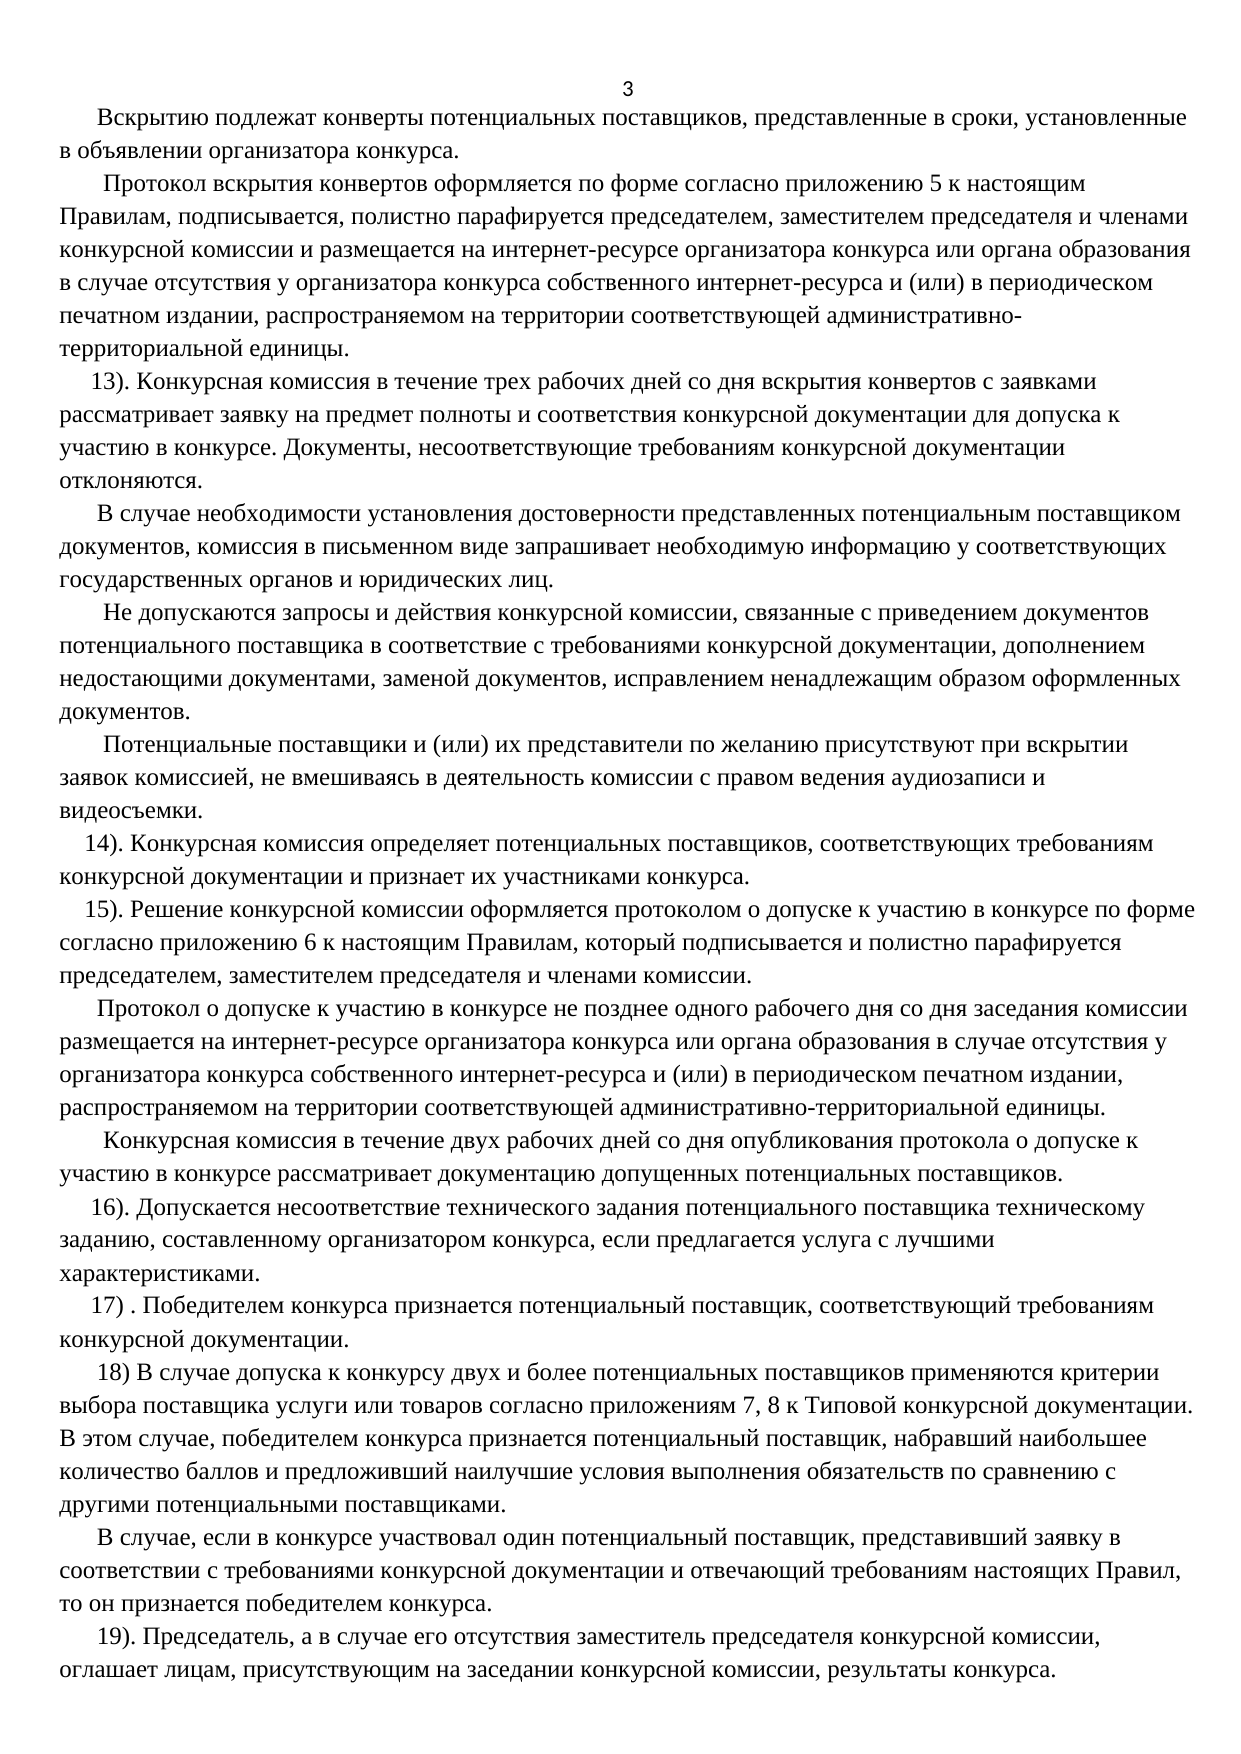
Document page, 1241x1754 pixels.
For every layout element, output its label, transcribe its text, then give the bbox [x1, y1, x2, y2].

text Не допускаются запросы и действия конкурсной комиссии, связанные с приведением документов потенциального поставщика в соответствие с требованиями конкурсной документации, дополнением недостающими документами, заменой документов, исправлением ненадлежащим образом оформленных документов. [59, 597, 1196, 725]
text 17) . Победителем конкурса признается потенциальный поставщик, соответствующий требованиям конкурсной документации. [59, 1291, 1196, 1352]
text 13). Конкурсная комиссия в течение трех рабочих дней со дня вскрытия конвертов с заявками рассматривает заявку на предмет полноты и соответствия конкурсной документации для допуска к участию в конкурсе. Документы, несоответствующие требованиям конкурсной документации отклоняются. [59, 366, 1196, 494]
text 15). Решение конкурсной комиссии оформляется протоколом о допуске к участию в конкурсе по форме согласно приложению 6 к настоящим Правилам, который подписывается и полистно парафируется председателем, заместителем председателя и членами комиссии. [59, 894, 1196, 989]
text В случае, если в конкурсе участвовал один потенциальный поставщик, представивший заявку в соответствии с требованиями конкурсной документации и отвечающий требованиям настоящих Правил, то он признается победителем конкурса. [59, 1522, 1196, 1617]
text 18) В случае допуска к конкурсу двух и более потенциальных поставщиков применяются критерии выбора поставщика услуги или товаров согласно приложениям 7, 8 к Типовой конкурсной документации. В этом случае, победителем конкурса признается потенциальный поставщик, набравший наибольшее количество баллов и предложивший наилучшие условия выполнения обязательств по сравнению с другими потенциальными поставщиками. [59, 1357, 1196, 1517]
text В случае необходимости установления достоверности представленных потенциальным поставщиком документов, комиссия в письменном виде запрашивает необходимую информацию у соответствующих государственных органов и юридических лиц. [59, 498, 1196, 593]
text 19). Председатель, а в случае его отсутствия заместитель председателя конкурсной комиссии, оглашает лицам, присутствующим на заседании конкурсной комиссии, результаты конкурса. [59, 1621, 1196, 1683]
text Конкурсная комиссия в течение двух рабочих дней со дня опубликования протокола о допуске к участию в конкурсе рассматривает документацию допущенных потенциальных поставщиков. [59, 1126, 1196, 1187]
text Протокол вскрытия конвертов оформляется по форме согласно приложению 5 к настоящим Правилам, подписывается, полистно парафируется председателем, заместителем председателя и членами конкурсной комиссии и размещается на интернет-ресурсе организатора конкурса или органа образования в случае отсутствия у организатора конкурса собственного интернет-ресурса и (или) в периодическом печатном издании, распространяемом на территории соответствующей административно-территориальной единицы. [59, 168, 1196, 362]
text 14). Конкурсная комиссия определяет потенциальных поставщиков, соответствующих требованиям конкурсной документации и признает их участниками конкурса. [59, 828, 1196, 890]
text Протокол о допуске к участию в конкурсе не позднее одного рабочего дня со дня заседания комиссии размещается на интернет-ресурсе организатора конкурса или органа образования в случае отсутствия у организатора конкурса собственного интернет-ресурса и (или) в периодическом печатном издании, распространяемом на территории соответствующей административно-территориальной единицы. [59, 993, 1196, 1121]
text Потенциальные поставщики и (или) их представители по желанию присутствуют при вскрытии заявок комиссией, не вмешиваясь в деятельность комиссии с правом ведения аудиозаписи и видеосъемки. [59, 729, 1196, 824]
text Вскрытию подлежат конверты потенциальных поставщиков, представленные в сроки, установленные в объявлении организатора конкурса. [59, 102, 1196, 164]
text 16). Допускается несоответствие технического задания потенциального поставщика техническому заданию, составленному организатором конкурса, если предлагается услуга с лучшими характеристиками. [59, 1192, 1196, 1286]
